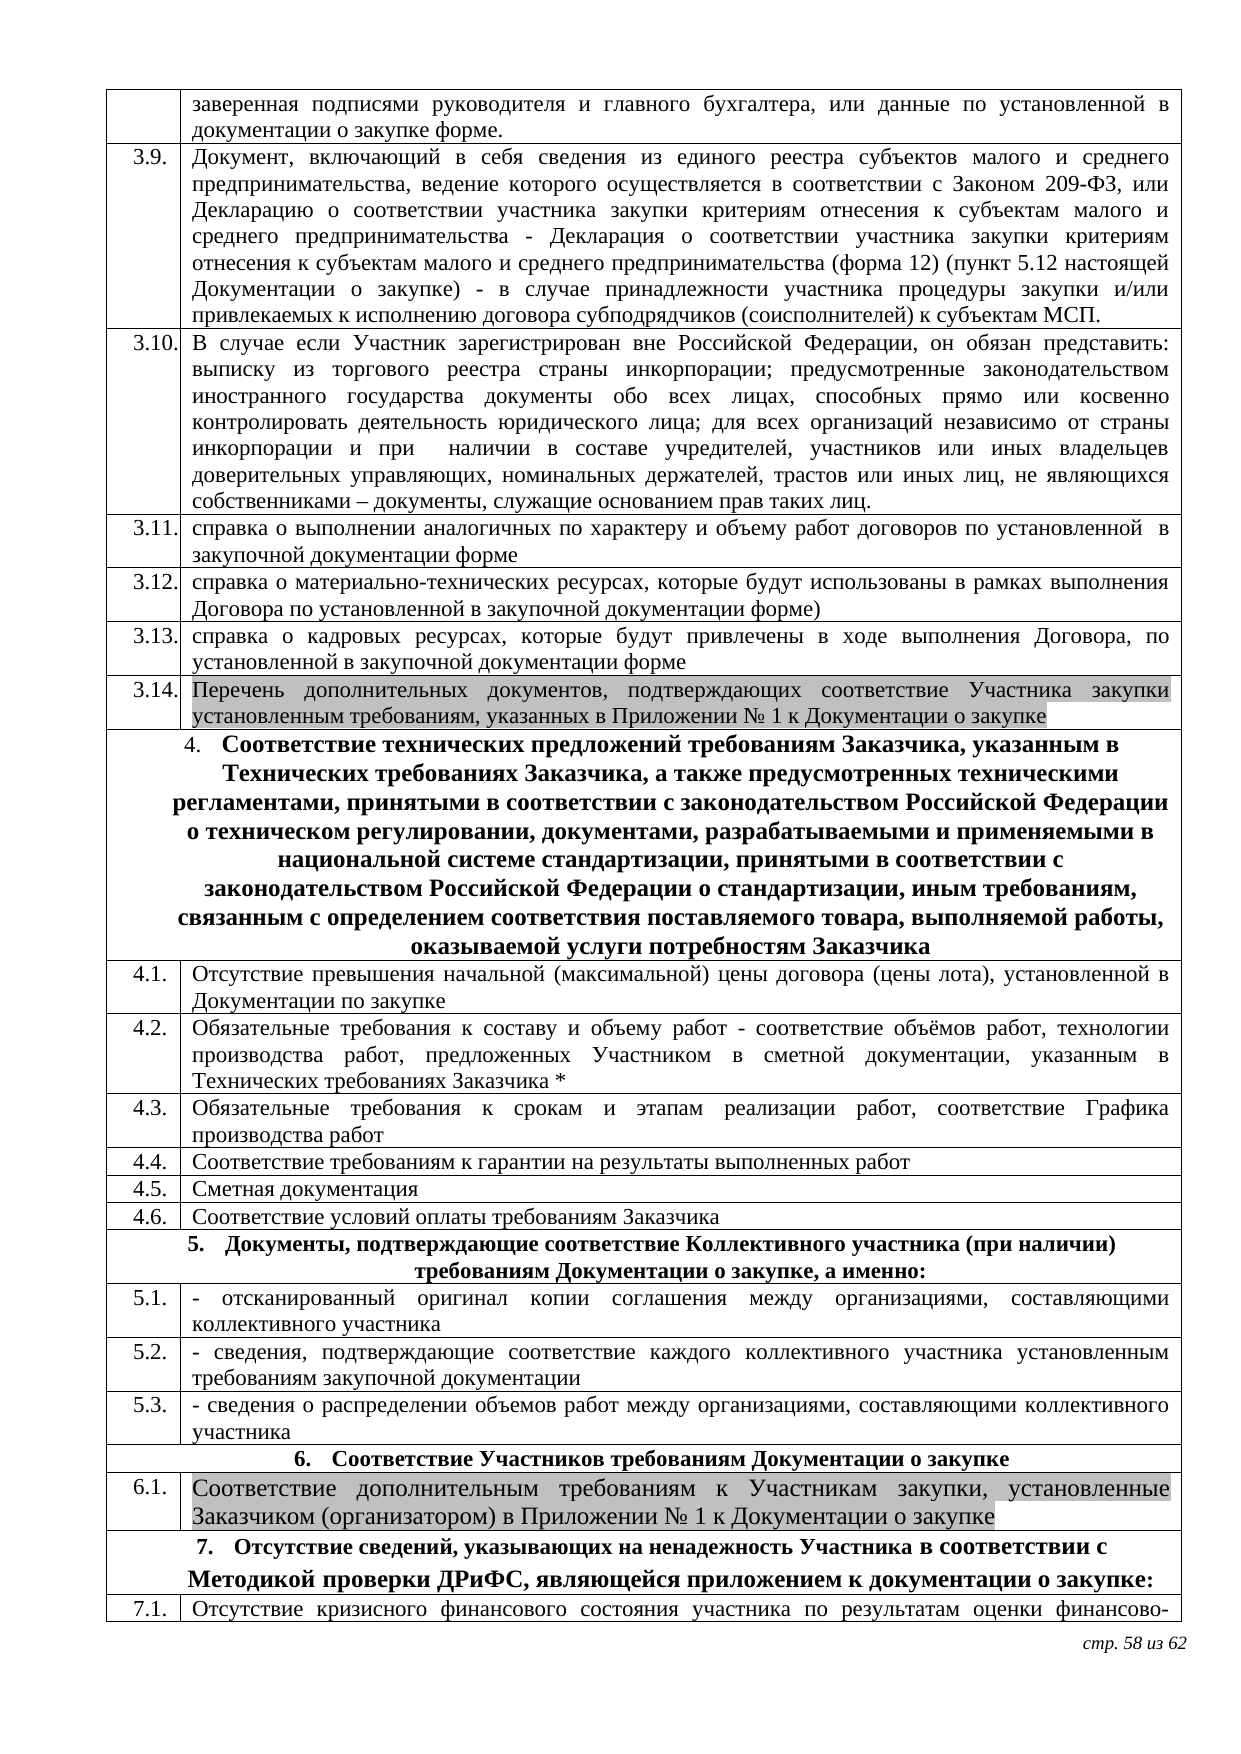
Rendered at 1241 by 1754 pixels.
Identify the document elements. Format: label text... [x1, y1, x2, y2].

table_cell [107, 568, 180, 621]
table_cell справка о материально-технических ресурсах, которые будут использованы в рамках выполнения Договора по установленной в закупочной документации форме) [181, 568, 1181, 621]
table_cell [107, 1148, 180, 1174]
table_cell справка о выполнении аналогичных по характеру и объему работ договоров по установленной в закупочной документации форме [181, 515, 1181, 567]
table_cell [107, 1014, 180, 1093]
table_cell Сметная документация [181, 1176, 1181, 1202]
table_cell Обязательные требования к срокам и этапам реализации работ, соответствие Графика производства работ [181, 1094, 1181, 1147]
table_cell [107, 676, 180, 728]
table_cell Обязательные требования к составу и объему работ - соответствие объёмов работ, технологии производства работ, предложенных Участником в сметной документации, указанным в Технических требованиях Заказчика * [181, 1014, 1181, 1093]
table_cell [107, 1284, 180, 1337]
table_cell справка о кадровых ресурсах, которые будут привлечены в ходе выполнения Договора, по установленной в закупочной документации форме [181, 622, 1181, 675]
table_cell Отсутствие сведений, указывающих на ненадежность Участника в соответствии с Методикой проверки ДРиФС, являющейся приложением к документации о закупке: [107, 1531, 1181, 1593]
table_cell [107, 1094, 180, 1147]
table_cell Соответствие дополнительным требованиям к Участникам закупки, установленные Заказчиком (организатором) в Приложении № 1 к Документации о закупке [995, 1473, 1181, 1530]
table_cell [181, 1595, 1181, 1621]
table_cell - сведения о распределении объемов работ между организациями, составляющими коллективного участника [181, 1392, 1181, 1444]
table_cell В случае если Участник зарегистрирован вне Российской Федерации, он обязан представить: выписку из торгового реестра страны инкорпорации; предусмотренные законодательством иностранного государства документы обо всех лицах, способных прямо или косвенно контролировать деятельность юридического лица; для всех организаций независимо от страны инкорпорации и при наличии в составе учредителей, участников или иных владельцев доверительных управляющих, номинальных держателей, трастов или иных лиц, не являющихся собственниками – документы, служащие основанием прав таких лиц. [181, 329, 1181, 513]
table_cell [107, 1595, 180, 1621]
table_cell [107, 622, 180, 675]
table_cell Соответствие условий оплаты требованиям Заказчика [181, 1203, 1181, 1229]
table_cell [107, 90, 180, 142]
table_cell [107, 1338, 180, 1391]
table_cell [107, 1473, 180, 1530]
table_cell [107, 515, 180, 567]
table_cell [107, 961, 180, 1013]
table_cell [107, 1203, 180, 1229]
table_cell [107, 144, 180, 328]
table_cell - сведения, подтверждающие соответствие каждого коллективного участника установленным требованиям закупочной документации [181, 1338, 1181, 1391]
table_cell [107, 1392, 180, 1444]
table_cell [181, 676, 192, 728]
table_cell [107, 329, 180, 513]
table_cell [107, 1176, 180, 1202]
table_cell Отсутствие превышения начальной (максимальной) цены договора (цены лота), установленной в Документации по закупке [181, 961, 1181, 1013]
table_cell Соответствие технических предложений требованиям Заказчика, указанным в Технических требованиях Заказчика, а также предусмотренных техническими регламентами, принятыми в соответствии с законодательством Российской Федерации о техническом регулировании, документами, разрабатываемыми и применяемыми в национальной системе стандартизации, принятыми в соответствии с законодательством Российской Федерации о стандартизации, иным требованиям, связанным с определением соответствия поставляемого товара, выполняемой работы, оказываемой услуги потребностям Заказчика [107, 730, 1181, 959]
table_cell Соответствие Участников требованиям Документации о закупке [107, 1445, 1181, 1472]
table_cell - отсканированный оригинал копии соглашения между организациями, составляющими коллективного участника [181, 1284, 1181, 1337]
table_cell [181, 90, 1181, 142]
table_cell Соответствие требованиям к гарантии на результаты выполненных работ [181, 1148, 1181, 1174]
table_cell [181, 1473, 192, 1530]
table_cell Документ, включающий в себя сведения из единого реестра субъектов малого и среднего предпринимательства, ведение которого осуществляется в соответствии с Законом 209-ФЗ, или Декларацию о соответствии участника закупки критериям отнесения к субъектам малого и среднего предпринимательства - Декларация о соответствии участника закупки критериям отнесения к субъектам малого и среднего предпринимательства (форма 12) (пункт 5.12 настоящей Документации о закупке) - в случае принадлежности участника процедуры закупки и/или привлекаемых к исполнению договора субподрядчиков (соисполнителей) к субъектам МСП. [181, 144, 1181, 328]
table_cell Документы, подтверждающие соответствие Коллективного участника (при наличии) требованиям Документации о закупке, а именно: [107, 1230, 1181, 1283]
